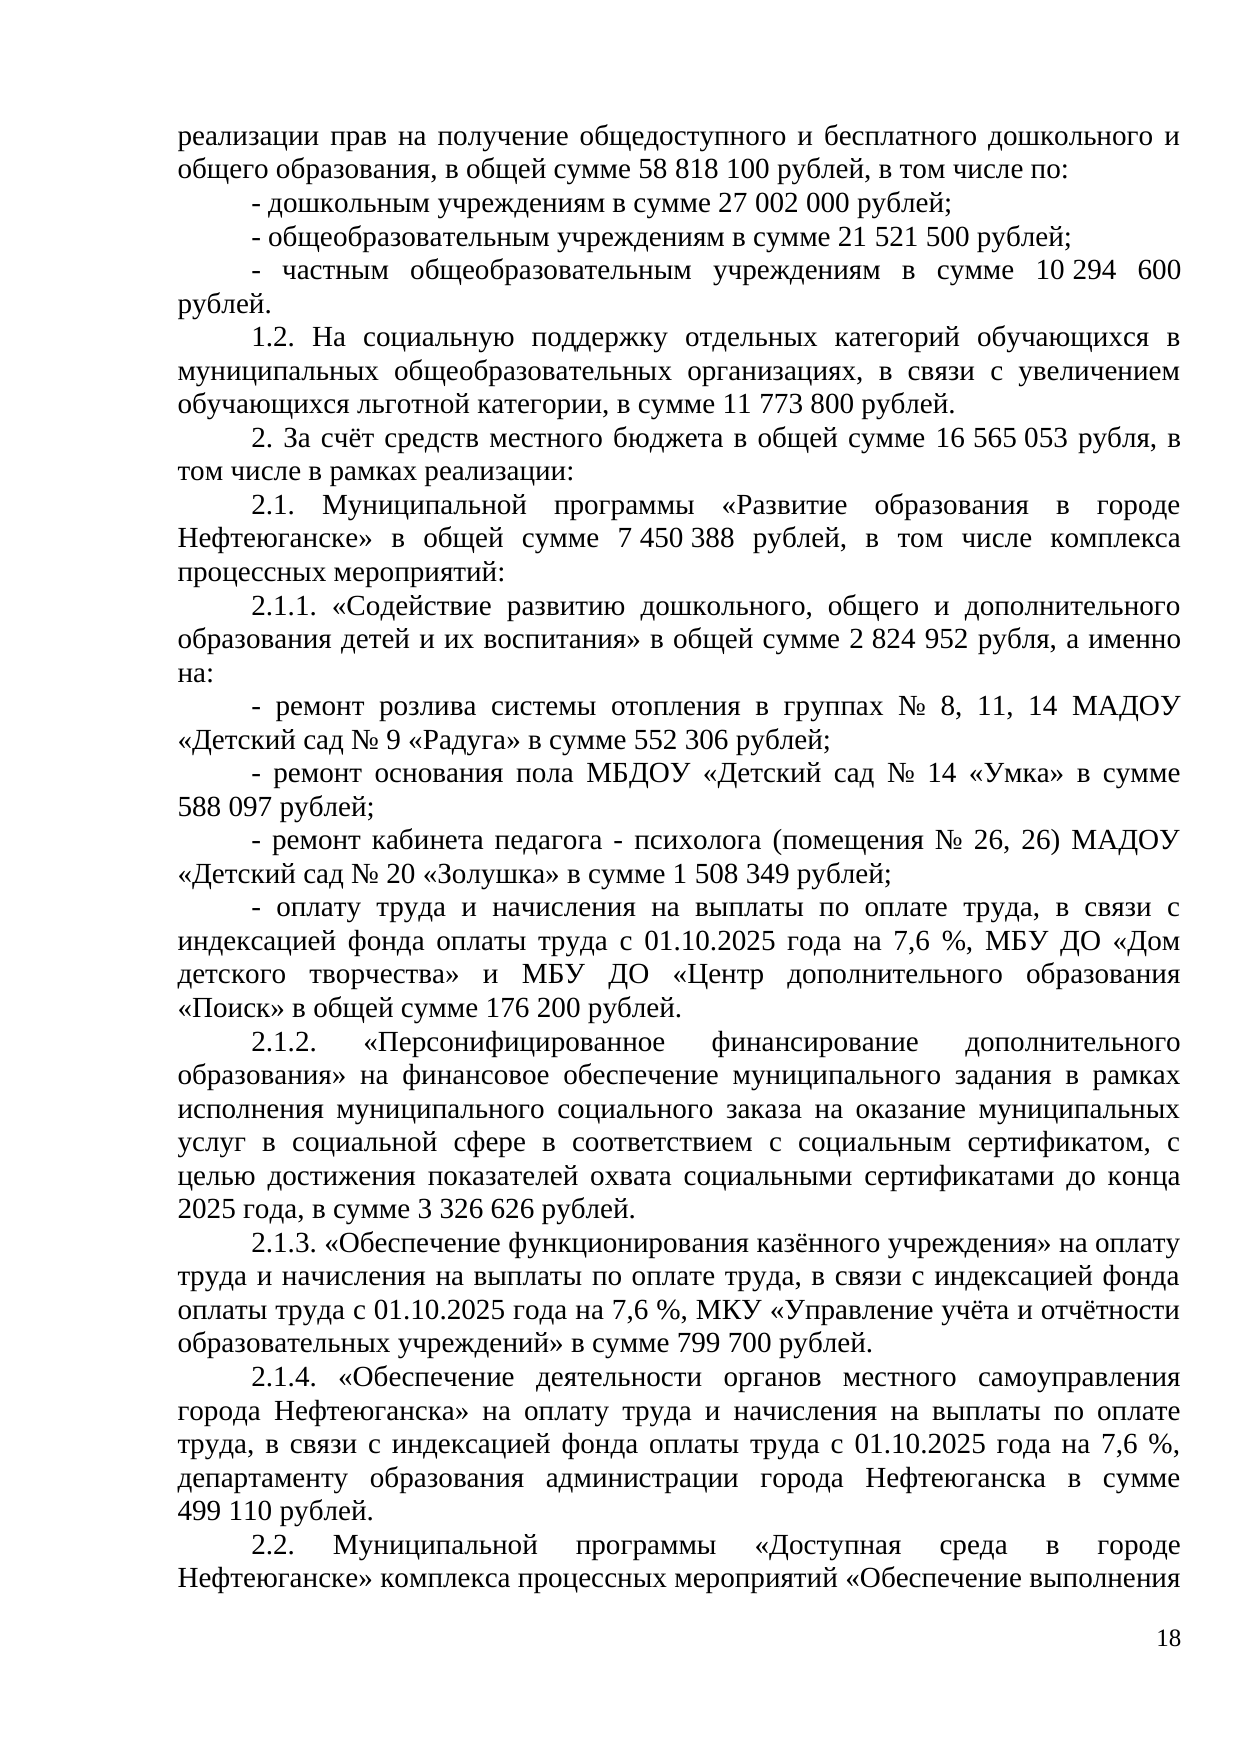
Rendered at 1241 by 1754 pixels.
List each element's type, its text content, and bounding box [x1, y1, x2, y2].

text 2.1.1. «Содействие развитию дошкольного, общего и дополнительного образования детей и их воспитания» в общей сумме 2 824 952 рубля, а именно на: [177, 588, 1181, 688]
text - ремонт розлива системы отопления в группах № 8, 11, 14 МАДОУ «Детский сад № 9 «Радуга» в сумме 552 306 рублей; [177, 688, 1181, 755]
text 2.1.4. «Обеспечение деятельности органов местного самоуправления города Нефтеюганска» на оплату труда и начисления на выплаты по оплате труда, в связи с индексацией фонда оплаты труда с 01.10.2025 года на 7,6 %, департаменту образования администрации города Нефтеюганска в сумме 499 110 рублей. [177, 1359, 1181, 1527]
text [177, 118, 1181, 185]
text 1.2. На социальную поддержку отдельных категорий обучающихся в муниципальных общеобразовательных организациях, в связи с увеличением обучающихся льготной категории, в сумме 11 773 800 рублей. [177, 319, 1181, 420]
text 2. За счёт средств местного бюджета в общей сумме 16 565 053 рубля, в том числе в рамках реализации: [177, 420, 1181, 487]
text - общеобразовательным учреждениям в сумме 21 521 500 рублей; [177, 219, 1181, 252]
text - оплату труда и начисления на выплаты по оплате труда, в связи с индексацией фонда оплаты труда с 01.10.2025 года на 7,6 %, МБУ ДО «Дом детского творчества» и МБУ ДО «Центр дополнительного образования «Поиск» в общей сумме 176 200 рублей. [177, 889, 1181, 1024]
text - дошкольным учреждениям в сумме 27 002 000 рублей; [177, 185, 1181, 219]
text - частным общеобразовательным учреждениям в сумме 10 294 600 рублей. [177, 252, 1181, 319]
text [177, 1527, 1181, 1594]
text 2.1. Муниципальной программы «Развитие образования в городе Нефтеюганске» в общей сумме 7 450 388 рублей, в том числе комплекса процессных мероприятий: [177, 487, 1181, 588]
text 2.1.3. «Обеспечение функционирования казённого учреждения» на оплату труда и начисления на выплаты по оплате труда, в связи с индексацией фонда оплаты труда с 01.10.2025 года на 7,6 %, МКУ «Управление учёта и отчётности образовательных учреждений» в сумме 799 700 рублей. [177, 1225, 1181, 1359]
text - ремонт кабинета педагога - психолога (помещения № 26, 26) МАДОУ «Детский сад № 20 «Золушка» в сумме 1 508 349 рублей; [177, 822, 1181, 889]
text 2.1.2. «Персонифицированное финансирование дополнительного образования» на финансовое обеспечение муниципального задания в рамках исполнения муниципального социального заказа на оказание муниципальных услуг в социальной сфере в соответствием с социальным сертификатом, с целью достижения показателей охвата социальными сертификатами до конца 2025 года, в сумме 3 326 626 рублей. [177, 1024, 1181, 1225]
text - ремонт основания пола МБДОУ «Детский сад № 14 «Умка» в сумме 588 097 рублей; [177, 755, 1181, 822]
